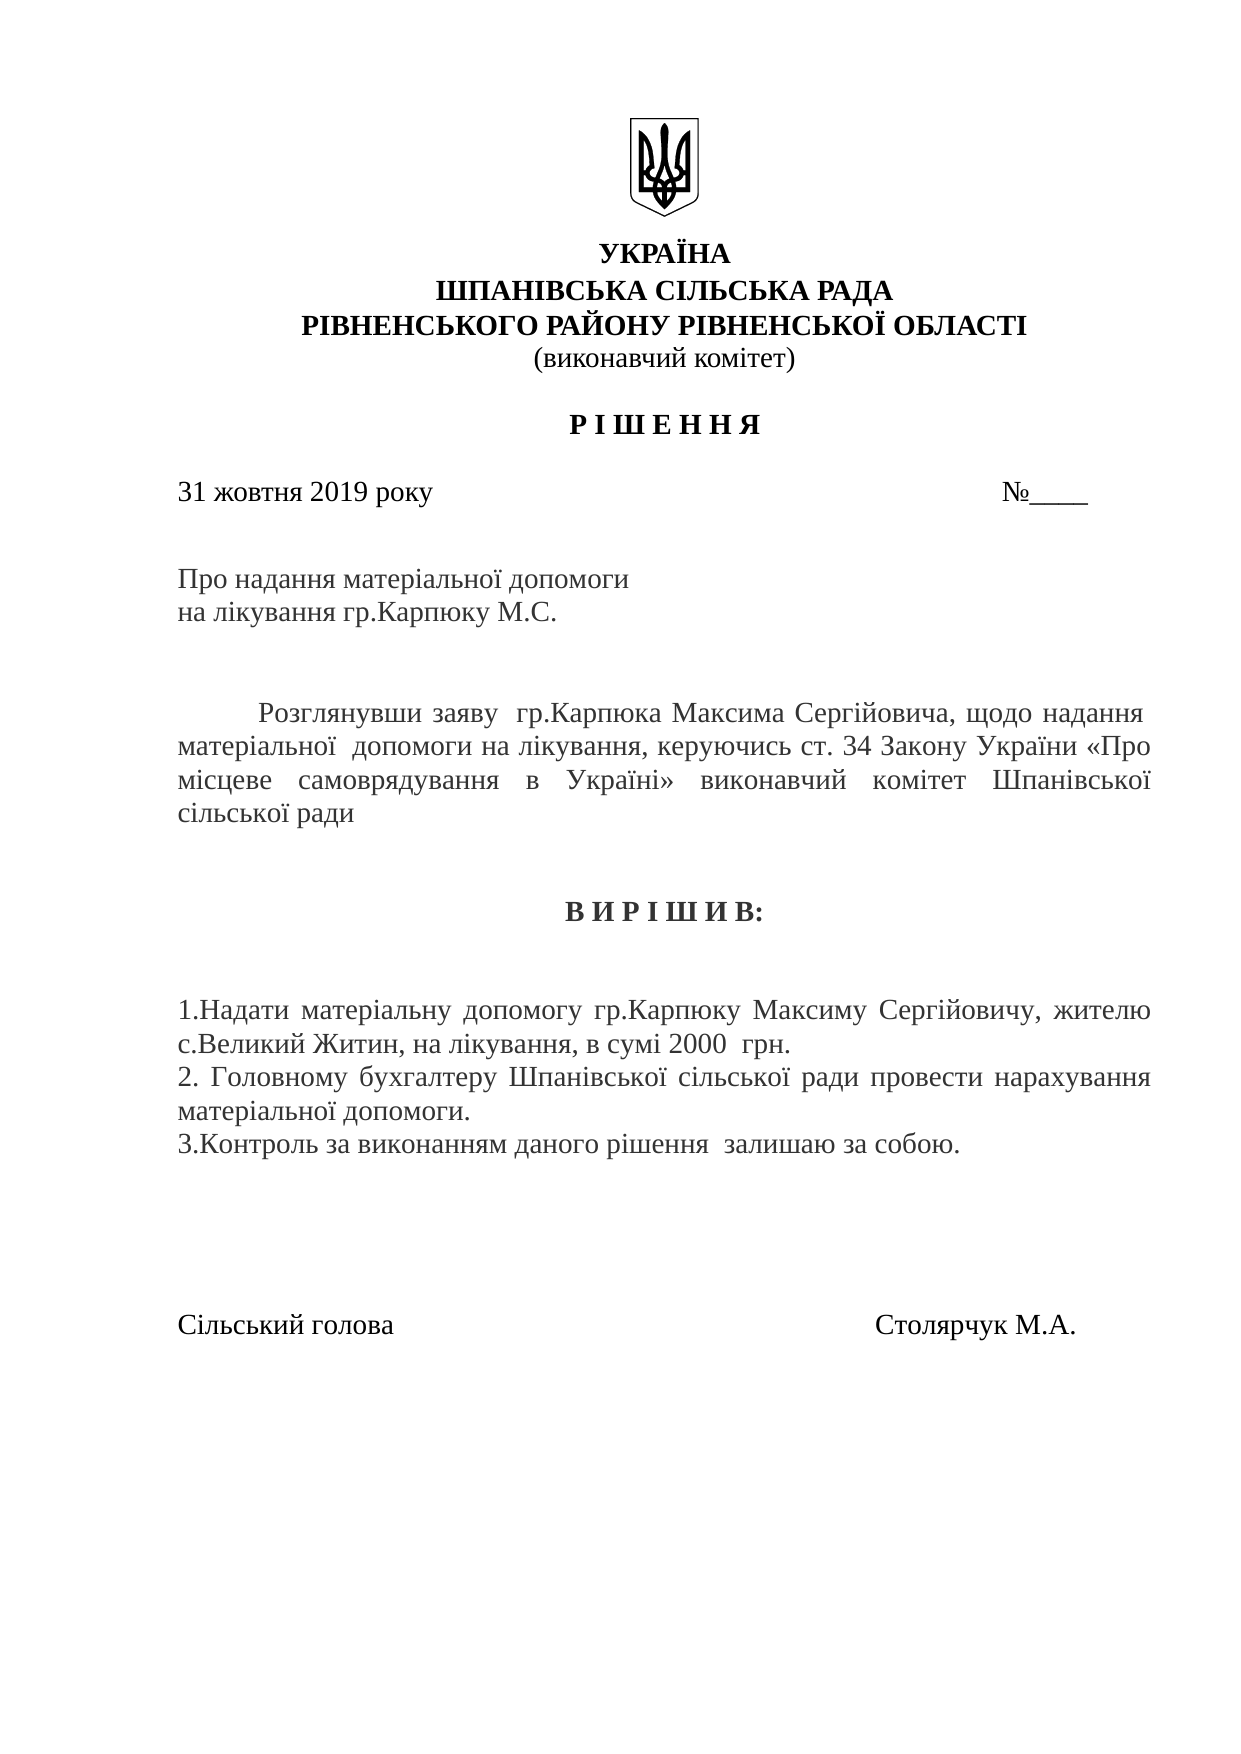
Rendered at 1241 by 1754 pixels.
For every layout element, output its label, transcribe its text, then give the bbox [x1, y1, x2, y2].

text Розглянувши заяву гр.Карпюка Максима Сергійовича, щодо надання матеріальної допомоги на лікування, керуючись ст. 34 Закону України «Про місцеве самоврядування в Україні» виконавчий комітет Шпанівської сільської ради [177, 695, 1152, 829]
text 1.Надати матеріальну допомогу гр.Карпюку Максиму Сергійовичу, жителю с.Великий Житин, на лікування, в сумі 2000 грн. [177, 992, 1152, 1059]
text на лікування гр.Карпюку М.С. [177, 594, 1152, 628]
subtitle ШПАНІВСЬКА сільська рада [871, 282, 1152, 305]
text 2. Головному бухгалтеру Шпанівської сільської ради провести нарахування матеріальної допомоги. [177, 1059, 1152, 1126]
text Україна [177, 236, 1152, 269]
subtitle ШПАНІВСЬКА сільська рада [177, 282, 853, 305]
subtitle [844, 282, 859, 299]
text Сільський голова Столярчук М.А. [177, 1307, 1152, 1341]
text РІВНЕНСЬКОГО РАЙОНУ РІВНЕНСЬКОЇ ОБЛАСТІ [177, 317, 1152, 340]
text 3.Контроль за виконанням даного рішення залишаю за собою. [177, 1126, 1152, 1160]
text (виконавчий комітет) [177, 340, 1152, 374]
text Р І Ш Е Н Н Я [177, 407, 1152, 441]
text Про надання матеріальної допомоги [177, 561, 1152, 594]
text 31 жовтня 2019 року №____ [177, 474, 1152, 508]
text В И Р І Ш И В: [177, 894, 1152, 927]
